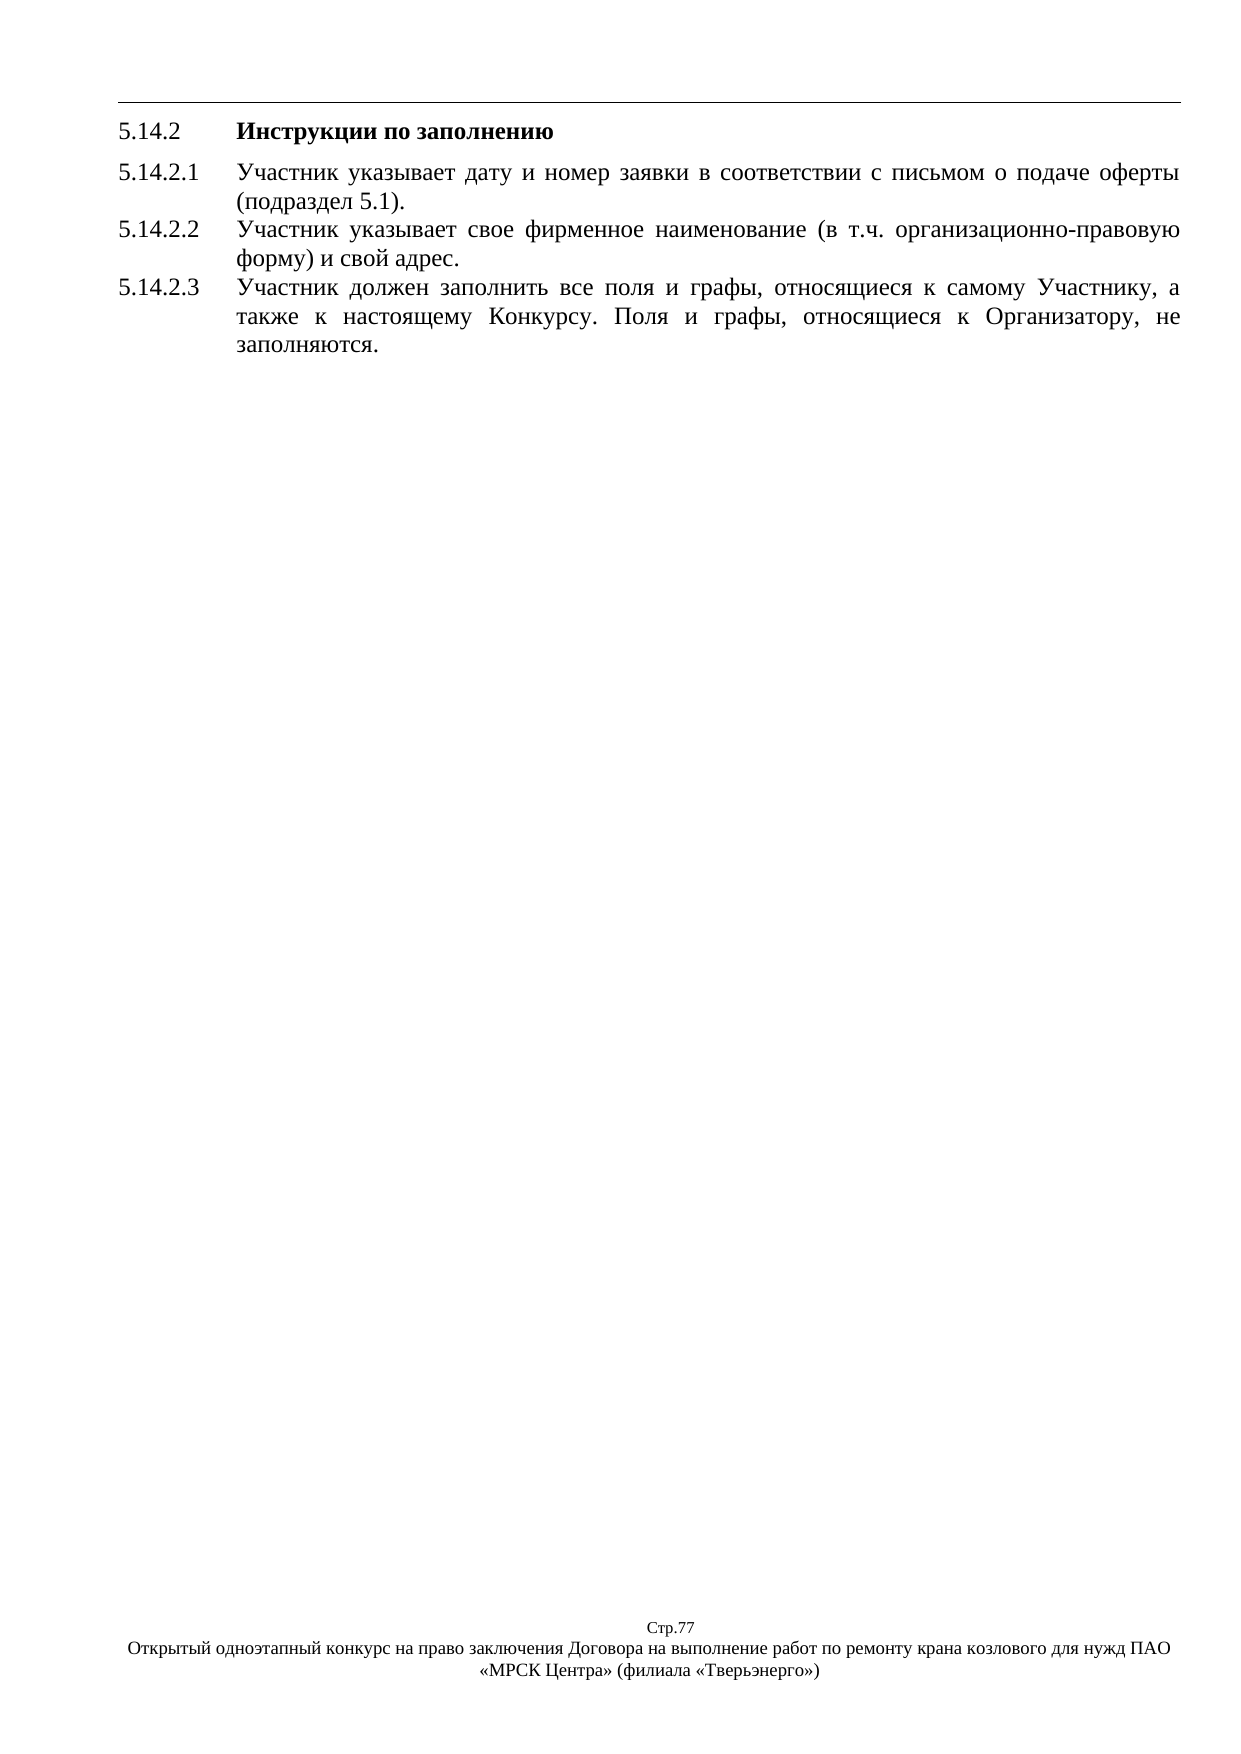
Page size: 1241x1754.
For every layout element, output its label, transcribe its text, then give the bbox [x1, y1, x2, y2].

subtitle Инструкции по заполнению [118, 116, 1181, 144]
list Участник указывает дату и номер заявки в соответствии с письмом о подаче оферты (подраздел 5.1). [118, 157, 1181, 214]
list Участник указывает свое фирменное наименование (в т.ч. организационно-правовую форму) и свой адрес. [118, 214, 1181, 272]
list Участник должен заполнить все поля и графы, относящиеся к самому Участнику, а также к настоящему Конкурсу. Поля и графы, относящиеся к Организатору, не заполняются. [118, 272, 1181, 358]
